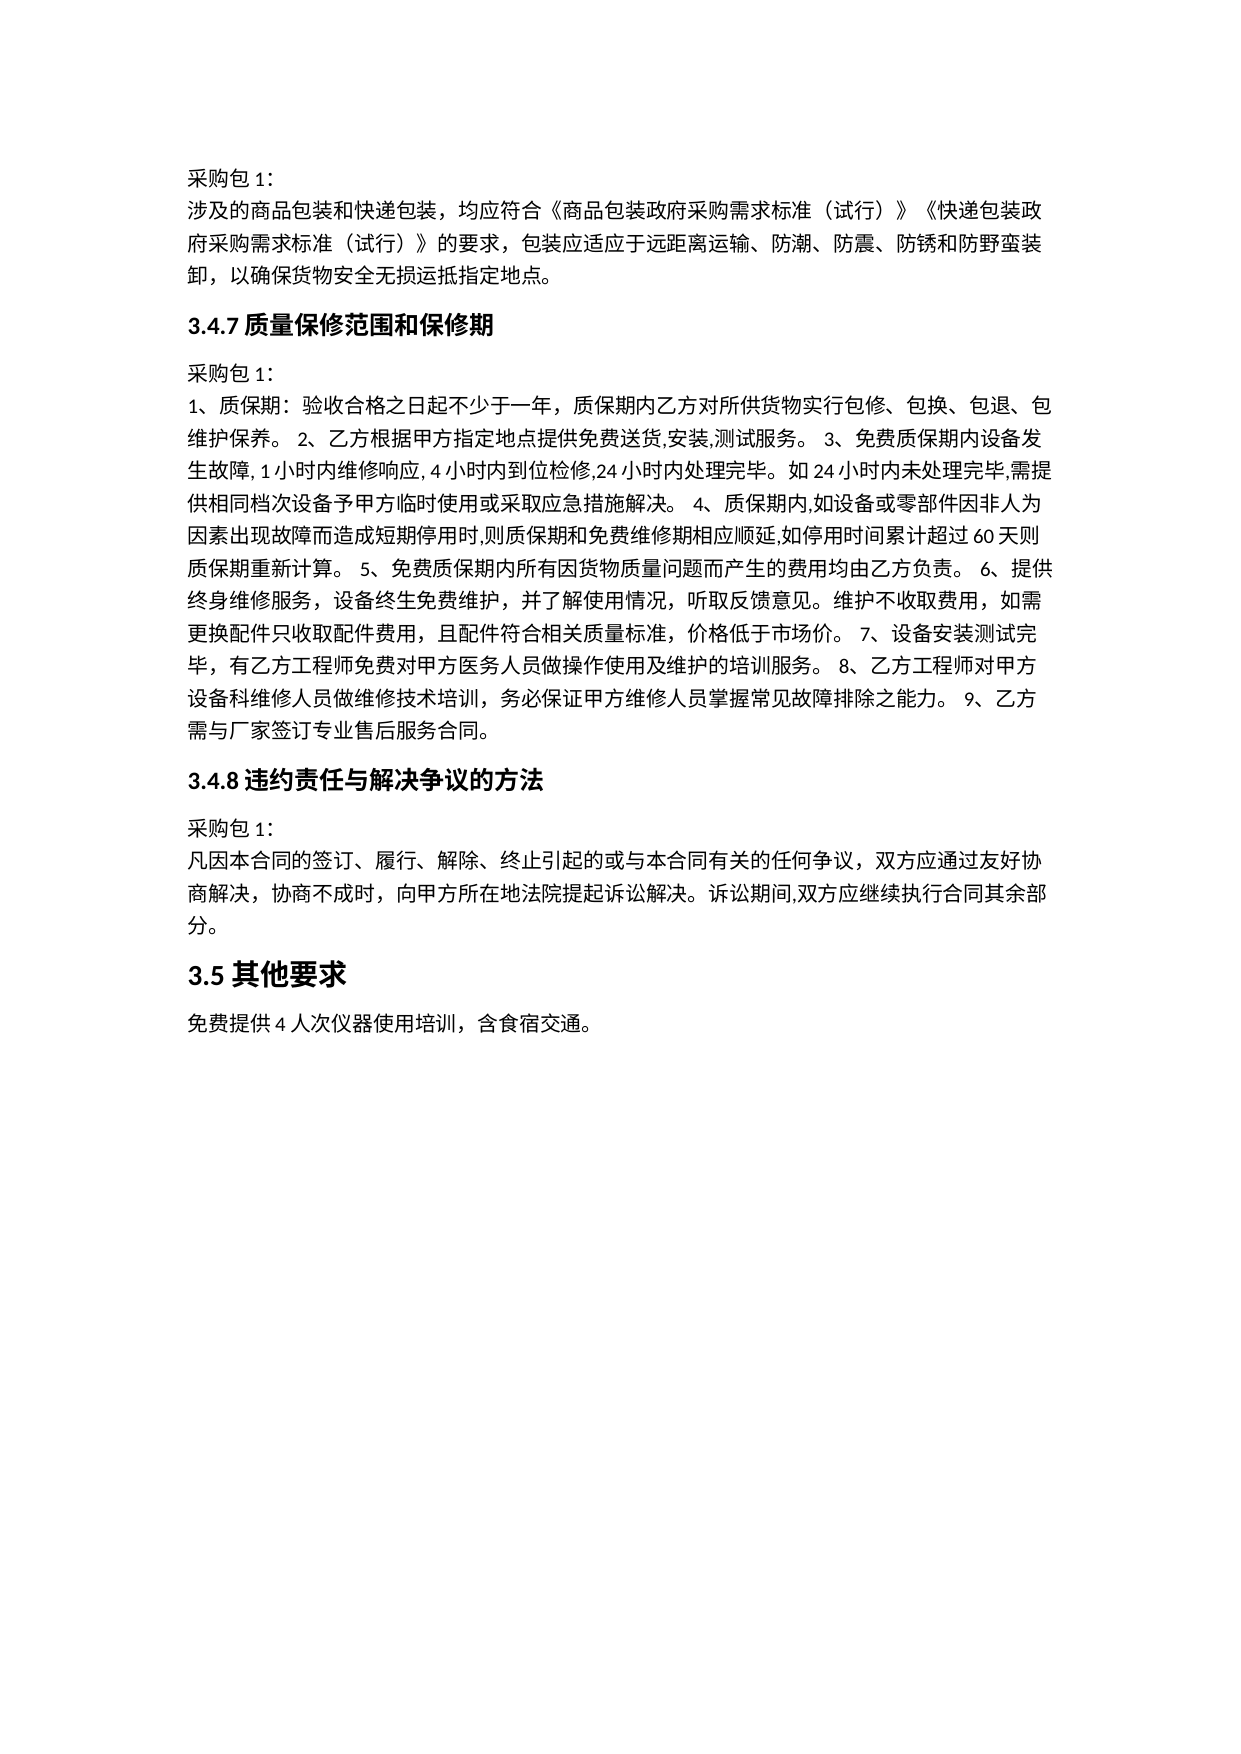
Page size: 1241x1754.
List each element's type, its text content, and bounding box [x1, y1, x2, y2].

text 免费提供4人次仪器使用培训，含食宿交通。 [187, 1007, 1053, 1039]
text 采购包1： [187, 812, 1053, 844]
text 涉及的商品包装和快递包装，均应符合《商品包装政府采购需求标准（试行）》《快递包装政府采购需求标准（试行）》的要求，包装应适应于远距离运输、防潮、防震、防锈和防野蛮装卸，以确保货物安全无损运抵指定地点。 [187, 194, 1053, 292]
text 采购包1： [187, 162, 1053, 194]
text 3.5其他要求 [187, 942, 1053, 1007]
text 3.4.7质量保修范围和保修期 [187, 292, 1053, 357]
text 采购包1： [187, 357, 1053, 389]
text 3.4.8违约责任与解决争议的方法 [187, 747, 1053, 812]
text 1、质保期：验收合格之日起不少于一年，质保期内乙方对所供货物实行包修、包换、包退、包维护保养。 2、乙方根据甲方指定地点提供免费送货,安装,测试服务。 3、免费质保期内设备发生故障, 1小时内维修响应, 4小时内到位检修,24小时内处理完毕。如24小时内未处理完毕,需提供相同档次设备予甲方临时使用或采取应急措施解决。 4、质保期内,如设备或零部件因非人为因素出现故障而造成短期停用时,则质保期和免费维修期相应顺延,如停用时间累计超过60天则质保期重新计算。 5、免费质保期内所有因货物质量问题而产生的费用均由乙方负责。 6、提供终身维修服务，设备终生免费维护，并了解使用情况，听取反馈意见。维护不收取费用，如需更换配件只收取配件费用，且配件符合相关质量标准，价格低于市场价。 7、设备安装测试完毕，有乙方工程师免费对甲方医务人员做操作使用及维护的培训服务。 8、乙方工程师对甲方设备科维修人员做维修技术培训，务必保证甲方维修人员掌握常见故障排除之能力。 9、乙方需与厂家签订专业售后服务合同。 [187, 389, 1053, 747]
text 凡因本合同的签订、履行、解除、终止引起的或与本合同有关的任何争议，双方应通过友好协商解决，协商不成时，向甲方所在地法院提起诉讼解决。诉讼期间,双方应继续执行合同其余部分。 [187, 844, 1053, 942]
